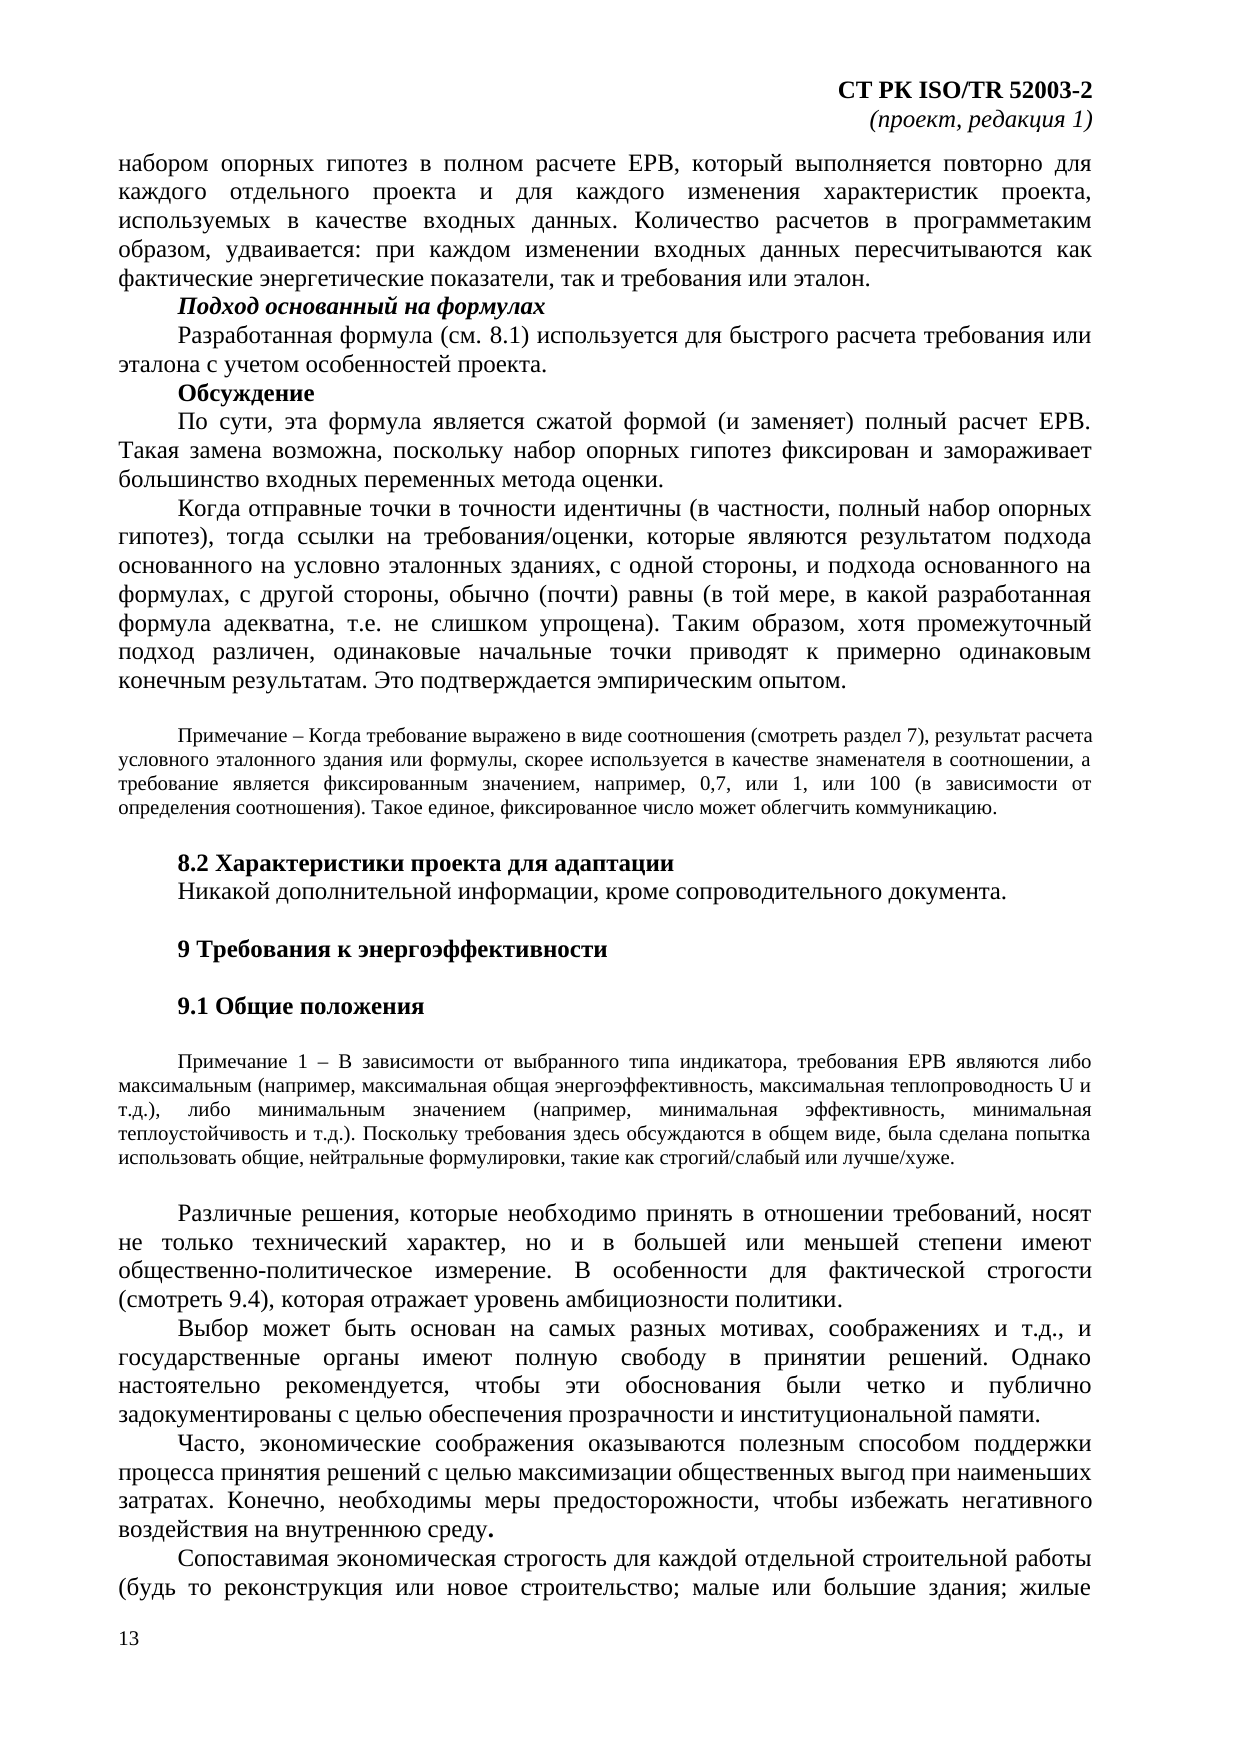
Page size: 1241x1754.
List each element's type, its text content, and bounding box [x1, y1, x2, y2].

text Обсуждение [118, 378, 1092, 406]
text Никакой дополнительной информации, кроме сопроводительного документа. [118, 876, 1092, 905]
text Разработанная формула (см. 8.1) используется для быстрого расчета требования или эталона с учетом особенностей проекта. [118, 320, 1092, 378]
text 8.2 Характеристики проекта для адаптации [118, 848, 1092, 876]
text Примечание – Когда требование выражено в виде соотношения (смотреть раздел 7), результат расчета условного эталонного здания или формулы, скорее используется в качестве знаменателя в соотношении, а требование является фиксированным значением, например, 0,7, или 1, или 100 (в зависимости от определения соотношения). Такое единое, фиксированное число может облегчить коммуникацию. [118, 723, 1092, 819]
text По сути, эта формула является сжатой формой (и заменяет) полный расчет EPB. Такая замена возможна, поскольку набор опорных гипотез фиксирован и замораживает большинство входных переменных метода оценки. [118, 406, 1092, 493]
text Примечание 1 – В зависимости от выбранного типа индикатора, требования EPB являются либо максимальным (например, максимальная общая энергоэффективность, максимальная теплопроводность U и т.д.), либо минимальным значением (например, минимальная эффективность, минимальная теплоустойчивость и т.д.). Поскольку требования здесь обсуждаются в общем виде, была сделана попытка использовать общие, нейтральные формулировки, такие как строгий/слабый или лучше/хуже. [118, 1049, 1092, 1169]
text 9 Требования к энергоэффективности [118, 934, 1092, 963]
text Когда отправные точки в точности идентичны (в частности, полный набор опорных гипотез), тогда ссылки на требования/оценки, которые являются результатом подхода основанного на условно эталонных зданиях, с одной стороны, и подхода основанного на формулах, с другой стороны, обычно (почти) равны (в той мере, в какой разработанная формула адекватна, т.е. не слишком упрощена). Таким образом, хотя промежуточный подход различен, одинаковые начальные точки приводят к примерно одинаковым конечным результатам. Это подтверждается эмпирическим опытом. [118, 493, 1092, 694]
text Различные решения, которые необходимо принять в отношении требований, носят не только технический характер, но и в большей или меньшей степени имеют общественно-политическое измерение. В особенности для фактической строгости (смотреть 9.4), которая отражает уровень амбициозности политики. [118, 1198, 1092, 1313]
text Подход основанный на формулах [118, 291, 1092, 320]
text 9.1 Общие положения [118, 991, 1092, 1020]
text Часто, экономические соображения оказываются полезным способом поддержки процесса принятия решений с целью максимизации общественных выгод при наименьших затратах. Конечно, необходимы меры предосторожности, чтобы избежать негативного воздействия на внутреннюю среду. [118, 1428, 1092, 1543]
text Выбор может быть основан на самых разных мотивах, соображениях и т.д., и государственные органы имеют полную свободу в принятии решений. Однако настоятельно рекомендуется, чтобы эти обоснования были четко и публично задокументированы с целью обеспечения прозрачности и институциональной памяти. [118, 1313, 1092, 1428]
